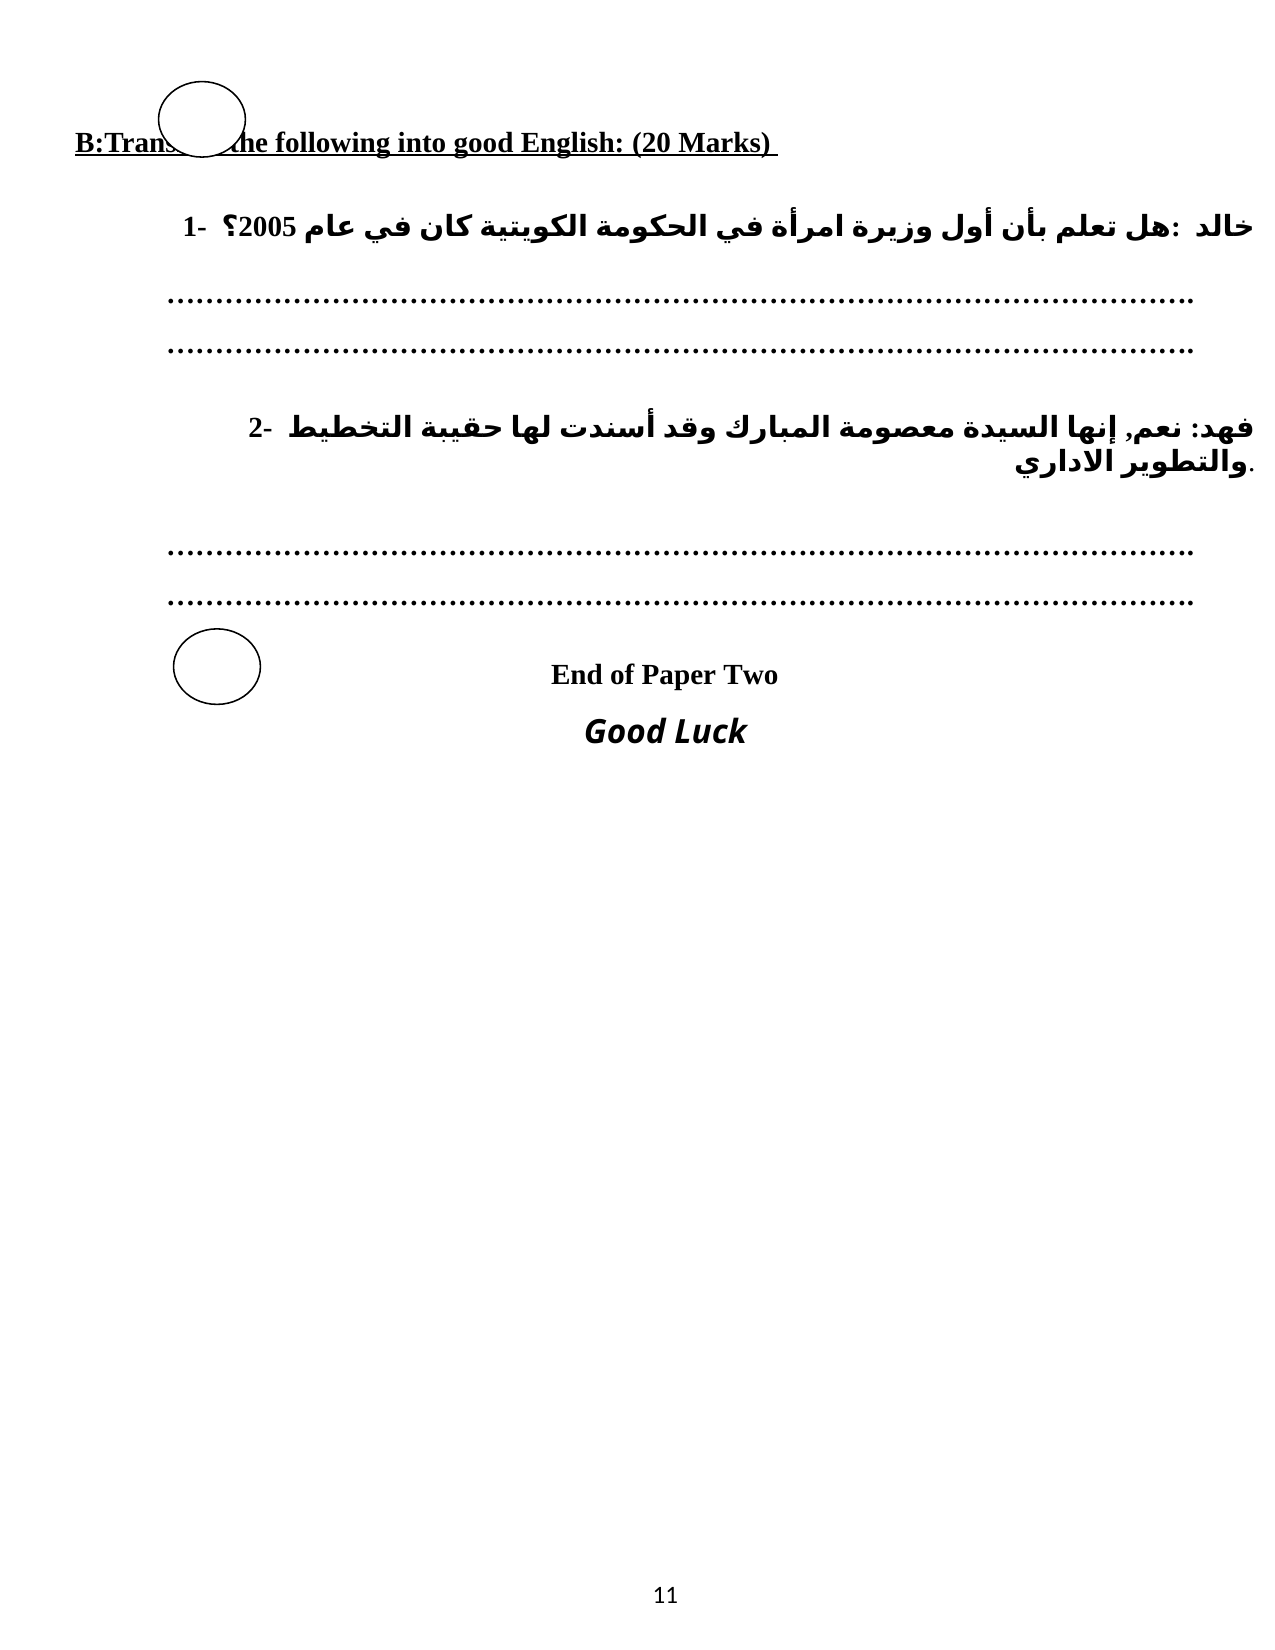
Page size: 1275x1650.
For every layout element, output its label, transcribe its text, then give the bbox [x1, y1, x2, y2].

text ……………………………………………………………………………………………. [75, 276, 1275, 310]
text B:Translate the following into good English: (20 Marks) [75, 125, 1255, 159]
text End of Paper Two [253, 657, 1255, 691]
text End of Paper Two [75, 657, 181, 691]
text ……………………………………………………………………………………………. [75, 528, 1275, 561]
text Good Luck [75, 707, 1255, 753]
text 1- خالد :هل تعلم بأن أول وزيرة امرأة في الحكومة الكويتية كان في عام 2005؟ [75, 209, 1255, 243]
text ……………………………………………………………………………………………. [75, 578, 1275, 612]
text ……………………………………………………………………………………………. [75, 327, 1275, 360]
text 2- فهد: نعم, إنها السيدة معصومة المبارك وقد أسندت لها حقيبة التخطيط والتطوير الاداري. [75, 410, 1255, 477]
